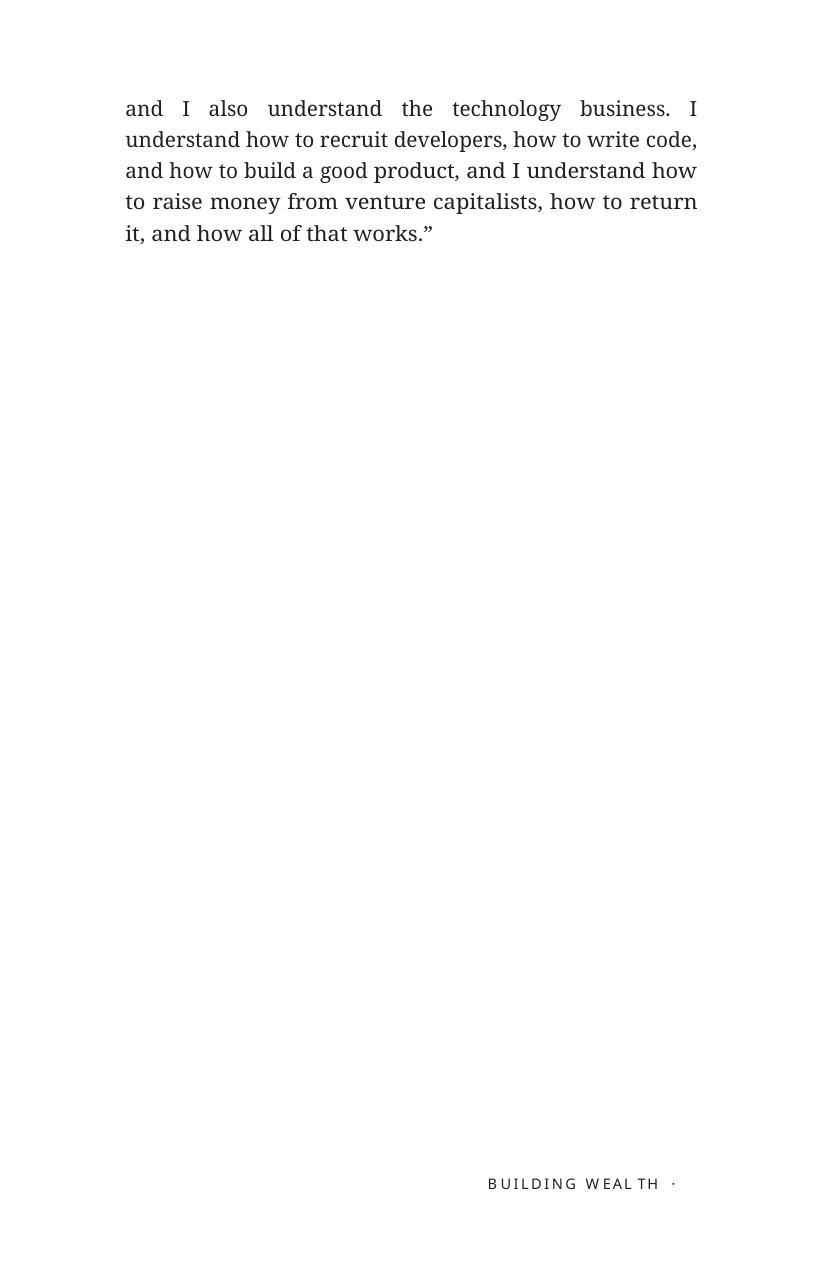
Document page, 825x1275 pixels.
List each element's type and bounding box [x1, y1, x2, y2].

text [125, 94, 697, 247]
